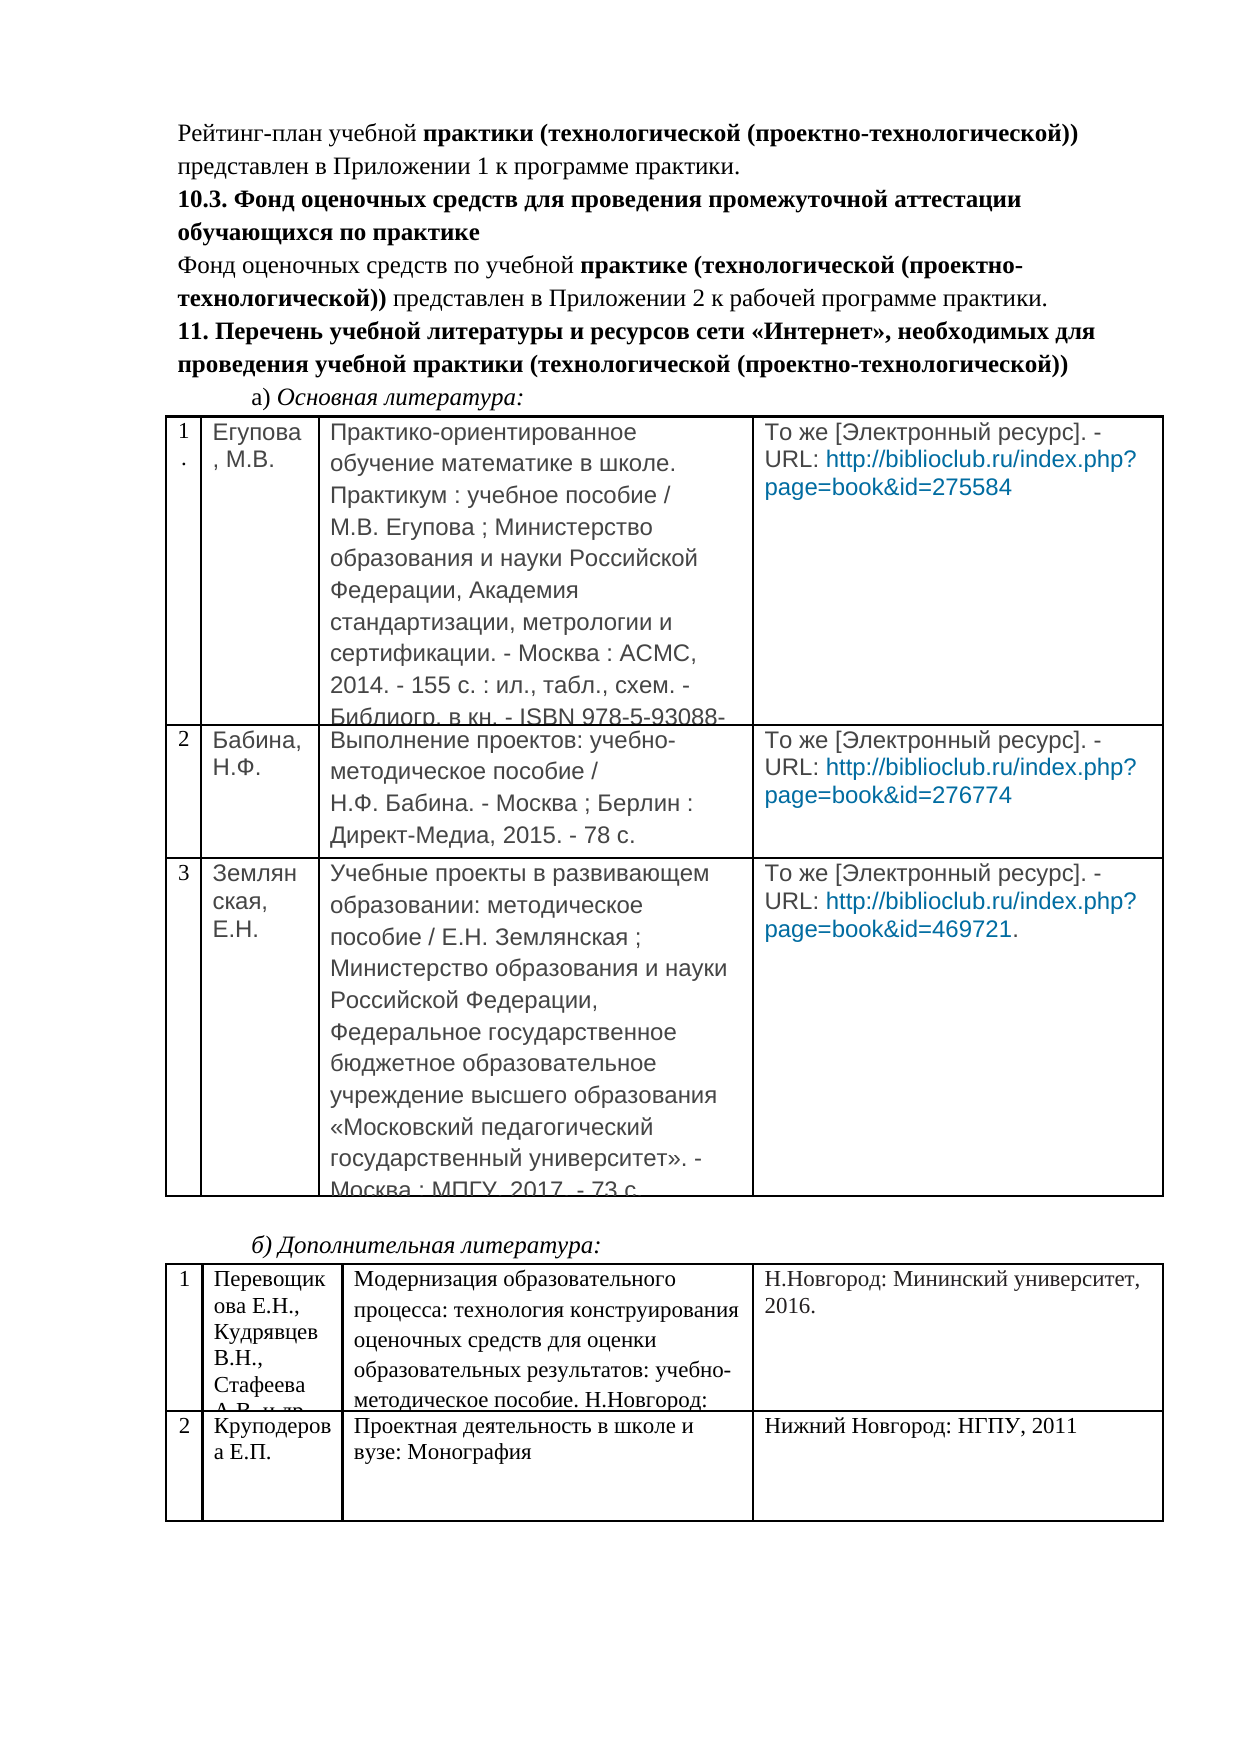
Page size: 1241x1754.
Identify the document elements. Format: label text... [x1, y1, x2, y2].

table_header 1 [167, 1265, 201, 1410]
table_header Практико-ориентированное обучение математике в школе. Практикум : учебное пособие / М.В. Егупова ; Министерство образования и науки Российской Федерации, Академия стандартизации, метрологии и сертификации. - Москва : АСМС, 2014. - 155 с. : ил., табл., схем. - Библиогр. в кн. - ISBN 978-5-93088-146-2 ; [320, 418, 752, 723]
text 11. Перечень учебной литературы и ресурсов сети «Интернет», необходимых для проведения учебной практики (технологической (проектно-технологической)) [177, 316, 1152, 378]
table_cell Землянская, Е.Н. [202, 859, 318, 1195]
table_cell Проектная деятельность в школе и вузе: Монография [344, 1412, 752, 1519]
table_cell То же [Электронный ресурс]. - URL: http://biblioclub.ru/index.php?page=book&id=469721. [754, 859, 1162, 1195]
table_cell Учебные проекты в развивающем образовании: методическое пособие / Е.Н. Землянская ; Министерство образования и науки Российской Федерации, Федеральное государственное бюджетное образовательное учреждение высшего образования «Московский педагогический государственный университет». - Москва : МПГУ, 2017. - 73 с. [320, 859, 752, 1195]
text Рейтинг-план учебной практики (технологической (проектно-технологической)) [177, 118, 1152, 147]
table_cell Выполнение проектов: учебно-методическое пособие / Н.Ф. Бабина. - Москва ; Берлин : Директ-Медиа, 2015. - 78 с. [320, 726, 752, 857]
table_cell 2 [167, 726, 200, 857]
table_header То же [Электронный ресурс]. - URL: http://biblioclub.ru/index.php?page=book&id=275584 [754, 418, 1162, 723]
table_cell Бабина, Н.Ф. [202, 726, 318, 857]
text Фонд оценочных средств по учебной практике (технологической (проектно-технологической)) представлен в Приложении 2 к рабочей программе практики. [177, 250, 1152, 312]
text а) Основная литература: [177, 382, 1152, 411]
table_header Модернизация образовательного процесса: технология конструирования оценочных средств для оценки образовательных результатов: учебно-методическое пособие. Н.Новгород: Мининский университет. [344, 1265, 752, 1410]
table_cell То же [Электронный ресурс]. - URL: http://biblioclub.ru/index.php?page=book&id=276774 [754, 726, 1162, 857]
table_cell 3 [167, 859, 200, 1195]
table_cell 2 [167, 1412, 201, 1519]
table_cell Нижний Новгород: НГПУ, 2011 [754, 1412, 1162, 1519]
table_header Н.Новгород: Мининский университет, 2016. [754, 1265, 1162, 1410]
text б) Дополнительная литература: [177, 1230, 1152, 1259]
table_header Перевощикова Е.Н., Кудрявцев В.Н., Стафеева А.В. и др. [204, 1265, 341, 1410]
text представлен в Приложении 1 к программе практики. [177, 151, 1152, 180]
table_cell Круподерова Е.П. [204, 1412, 341, 1519]
table_header 1. [167, 418, 200, 723]
text 10.3. Фонд оценочных средств для проведения промежуточной аттестации обучающихся по практике [177, 184, 1152, 246]
table_header Егупова, М.В. [202, 418, 318, 723]
